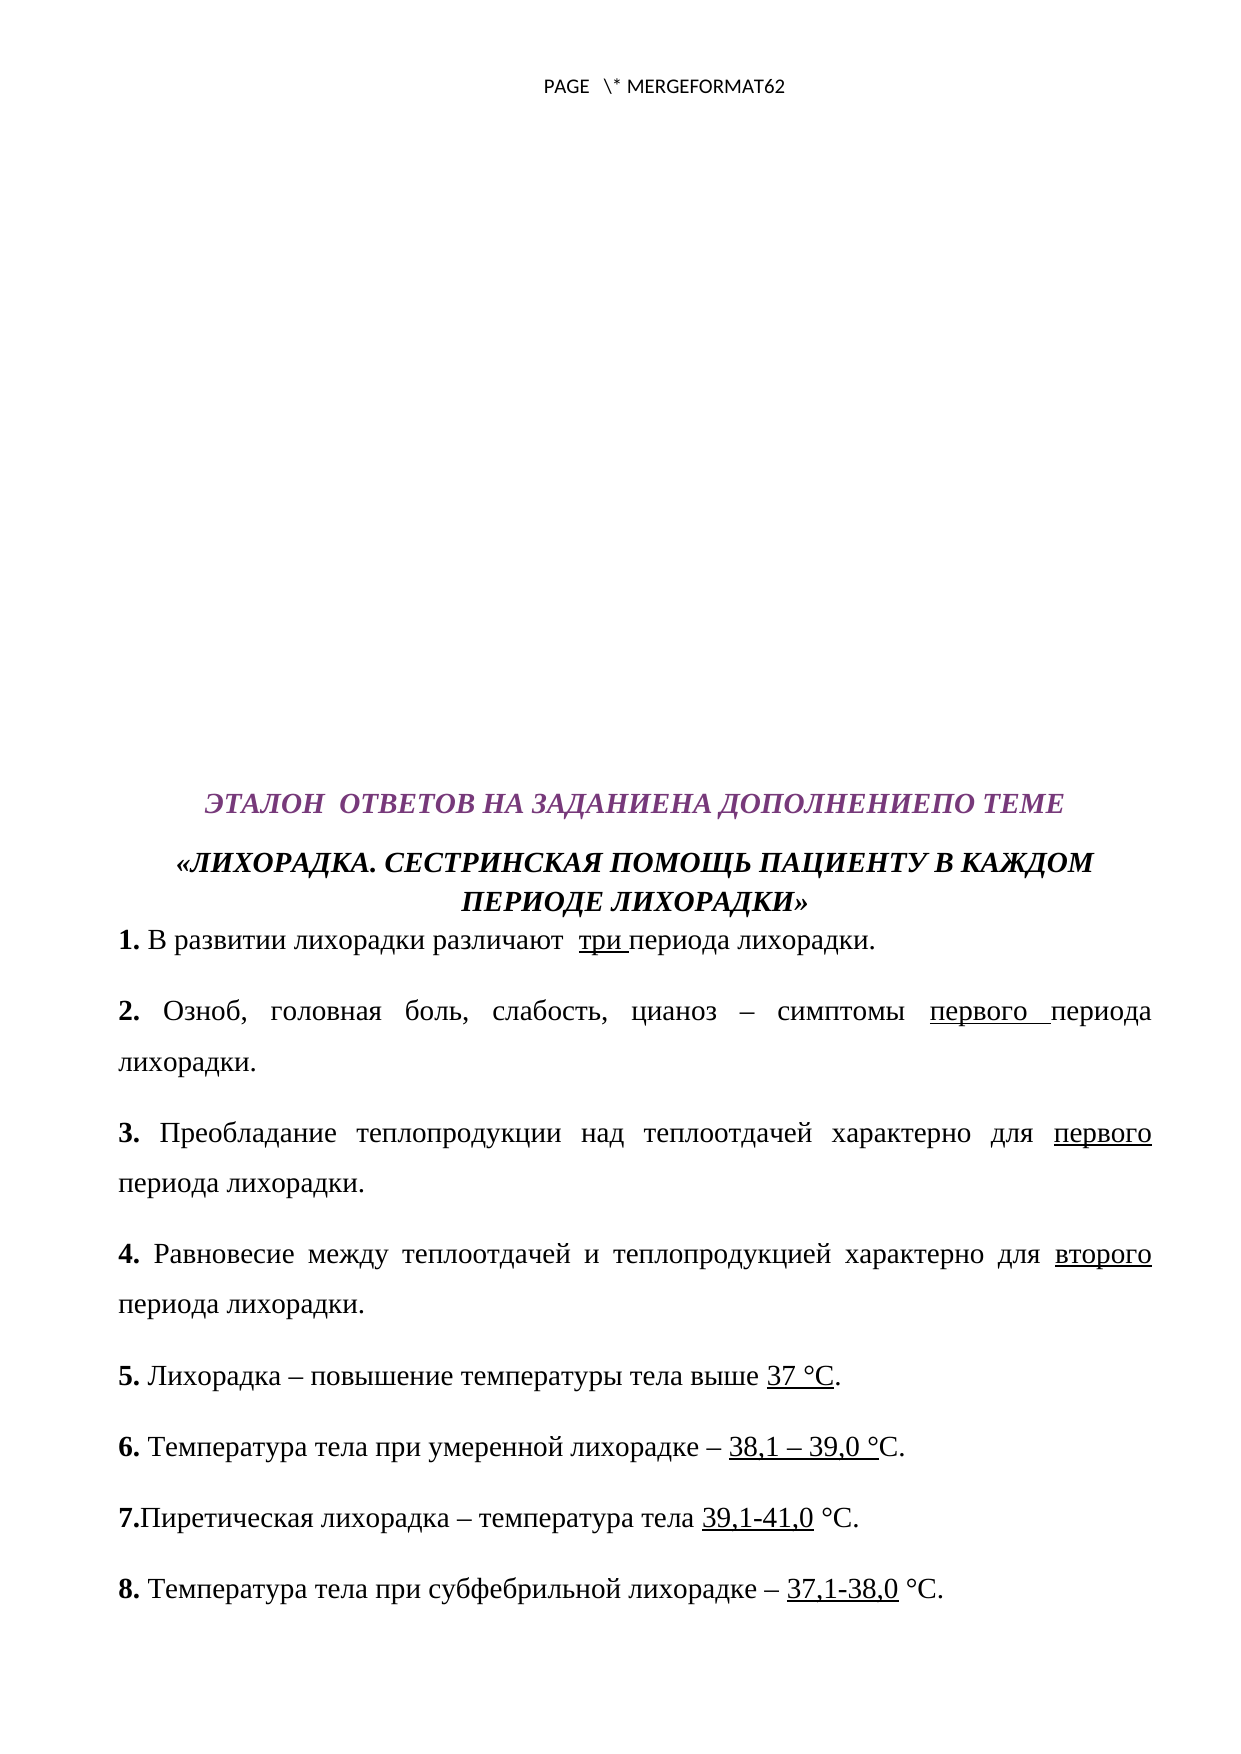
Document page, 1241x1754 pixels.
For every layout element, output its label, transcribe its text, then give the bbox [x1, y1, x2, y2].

text 4. Равновесие между теплоотдачей и теплопродукцией характерно для второго периода лихорадки. [118, 1236, 1152, 1320]
text 1. В развитии лихорадки различают три периода лихорадки. [118, 922, 1152, 956]
text 2. Озноб, головная боль, слабость, цианоз – симптомы первого периода лихорадки. [118, 993, 1152, 1077]
text 3. Преобладание теплопродукции над теплоотдачей характерно для первого периода лихорадки. [118, 1115, 1152, 1199]
text ЭТАЛОН ОТВЕТОВ НА ЗАДАНИЕНА ДОПОЛНЕНИЕПО ТЕМЕ [118, 786, 1152, 819]
text 8. Температура тела при субфебрильной лихорадке – 37,1-38,0 °С. [118, 1571, 1152, 1605]
text 6. Температура тела при умеренной лихорадке – 38,1 – 39,0 °С. [118, 1429, 1152, 1462]
text «ЛИХОРАДКА. СЕСТРИНСКАЯ ПОМОЩЬ ПАЦИЕНТУ В КАЖДОМ ПЕРИОДЕ ЛИХОРАДКИ» [118, 845, 1152, 917]
text 7.Пиретическая лихорадка – температура тела 39,1-41,0 °С. [118, 1500, 1152, 1534]
text 5. Лихорадка – повышение температуры тела выше 37 °С. [118, 1358, 1152, 1391]
